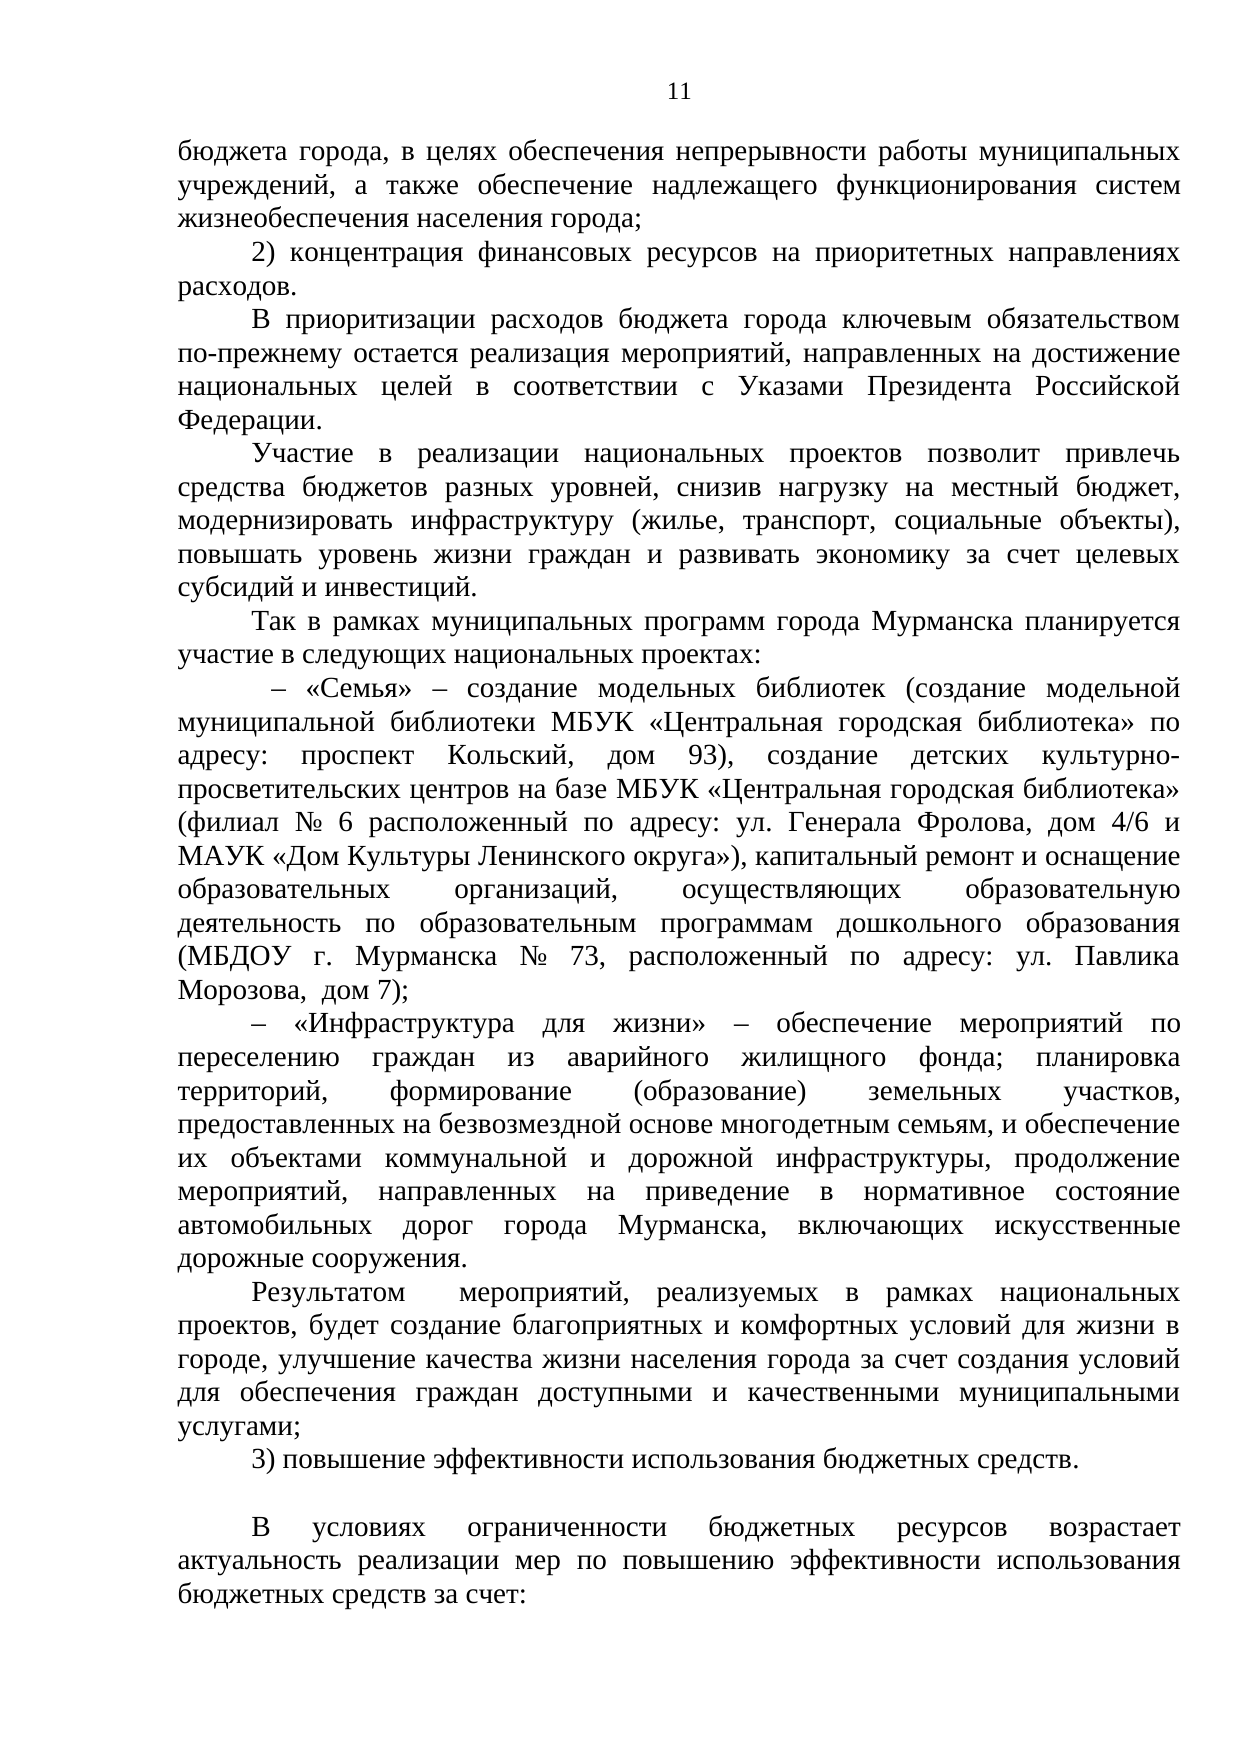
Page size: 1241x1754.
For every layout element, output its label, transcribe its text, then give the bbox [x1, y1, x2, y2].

text Так в рамках муниципальных программ города Мурманска планируется участие в следующих национальных проектах: [177, 603, 1181, 670]
text В условиях ограниченности бюджетных ресурсов возрастает актуальность реализации мер по повышению эффективности использования бюджетных средств за счет: [177, 1509, 1181, 1609]
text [177, 133, 1181, 234]
text – «Инфраструктура для жизни» – обеспечение мероприятий по переселению граждан из аварийного жилищного фонда; планировка территорий, формирование (образование) земельных участков, предоставленных на безвозмездной основе многодетным семьям, и обеспечение их объектами коммунальной и дорожной инфраструктуры, продолжение мероприятий, направленных на приведение в нормативное состояние автомобильных дорог города Мурманска, включающих искусственные дорожные сооружения. [177, 1006, 1181, 1274]
text В приоритизации расходов бюджета города ключевым обязательством по-прежнему остается реализация мероприятий, направленных на достижение национальных целей в соответствии с Указами Президента Российской Федерации. [177, 301, 1181, 435]
text Участие в реализации национальных проектов позволит привлечь средства бюджетов разных уровней, снизив нагрузку на местный бюджет, модернизировать инфраструктуру (жилье, транспорт, социальные объекты), повышать уровень жизни граждан и развивать экономику за счет целевых субсидий и инвестиций. [177, 435, 1181, 603]
text Результатом мероприятий, реализуемых в рамках национальных проектов, будет создание благоприятных и комфортных условий для жизни в городе, улучшение качества жизни населения города за счет создания условий для обеспечения граждан доступными и качественными муниципальными услугами; [177, 1274, 1181, 1442]
text 2) концентрация финансовых ресурсов на приоритетных направлениях расходов. [177, 234, 1181, 301]
text 3) повышение эффективности использования бюджетных средств. [177, 1442, 1181, 1475]
text – «Семья» – создание модельных библиотек (создание модельной муниципальной библиотеки МБУК «Центральная городская библиотека» по адресу: проспект Кольский, дом 93), создание детских культурно-просветительских центров на базе МБУК «Центральная городская библиотека» (филиал № 6 расположенный по адресу: ул. Генерала Фролова, дом 4/6 и МАУК «Дом Культуры Ленинского округа»), капитальный ремонт и оснащение образовательных организаций, осуществляющих образовательную деятельность по образовательным программам дошкольного образования (МБДОУ г. Мурманска № 73, расположенный по адресу: ул. Павлика Морозова, дом 7); [177, 670, 1181, 1006]
